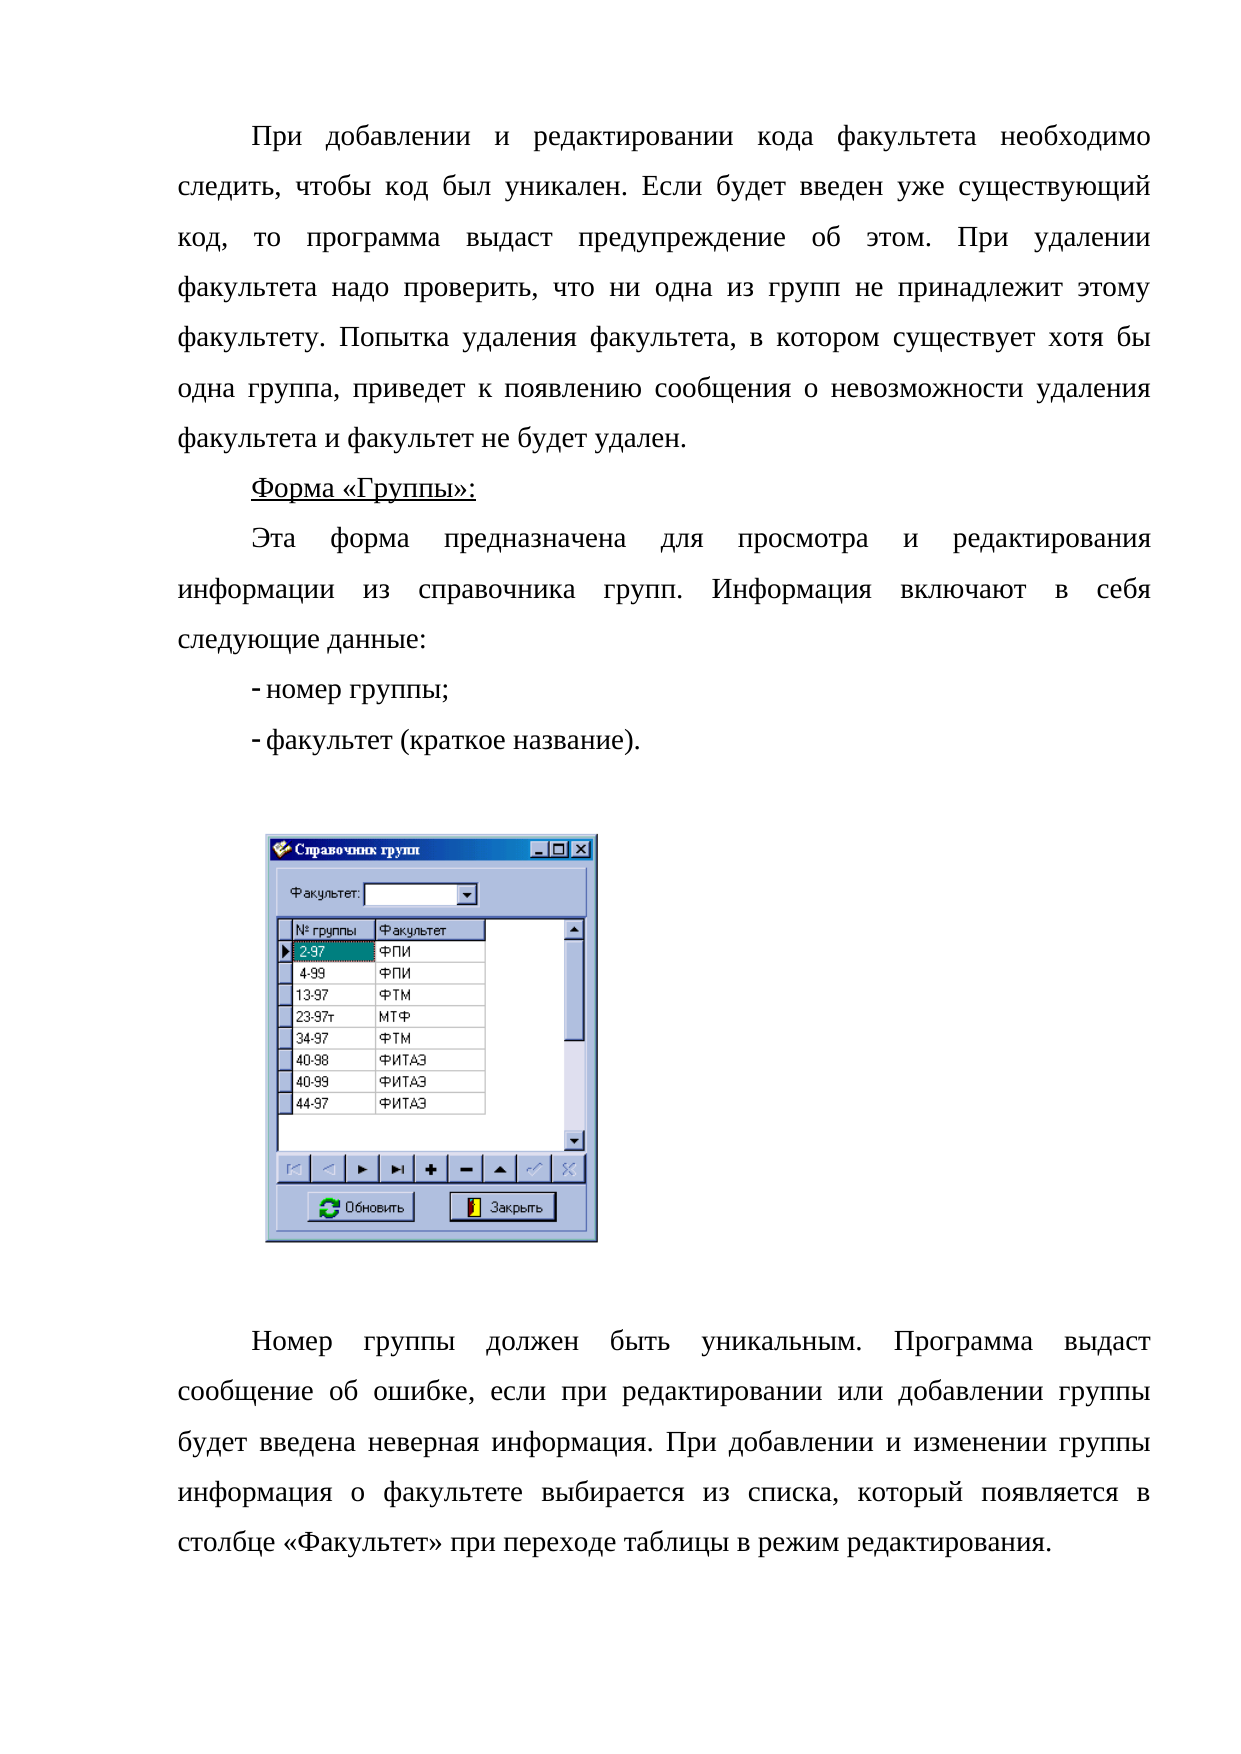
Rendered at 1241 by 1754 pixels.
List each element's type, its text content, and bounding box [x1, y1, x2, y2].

list факультет (краткое название). [177, 722, 1152, 756]
text Эта форма предназначена для просмотра и редактирования информации из справочника групп. Информация включают в себя следующие данные: [177, 521, 1152, 655]
list номер группы; [177, 672, 1152, 705]
text Номер группы должен быть уникальным. Программа выдаст сообщение об ошибке, если при редактировании или добавлении группы будет введена неверная информация. При добавлении и изменении группы информация о факультете выбирается из списка, который появляется в столбце «Факультет» при переходе таблицы в режим редактирования. [177, 1323, 1152, 1558]
text При добавлении и редактировании кода факультета необходимо следить, чтобы код был уникален. Если будет введен уже существующий код, то программа выдаст предупреждение об этом. При удалении факультета надо проверить, что ни одна из групп не принадлежит этому факультету. Попытка удаления факультета, в котором существует хотя бы одна группа, приведет к появлению сообщения о невозможности удаления факультета и факультет не будет удален. [177, 118, 1152, 453]
picture [251, 822, 616, 1257]
text Форма «Группы»: [177, 470, 1152, 504]
